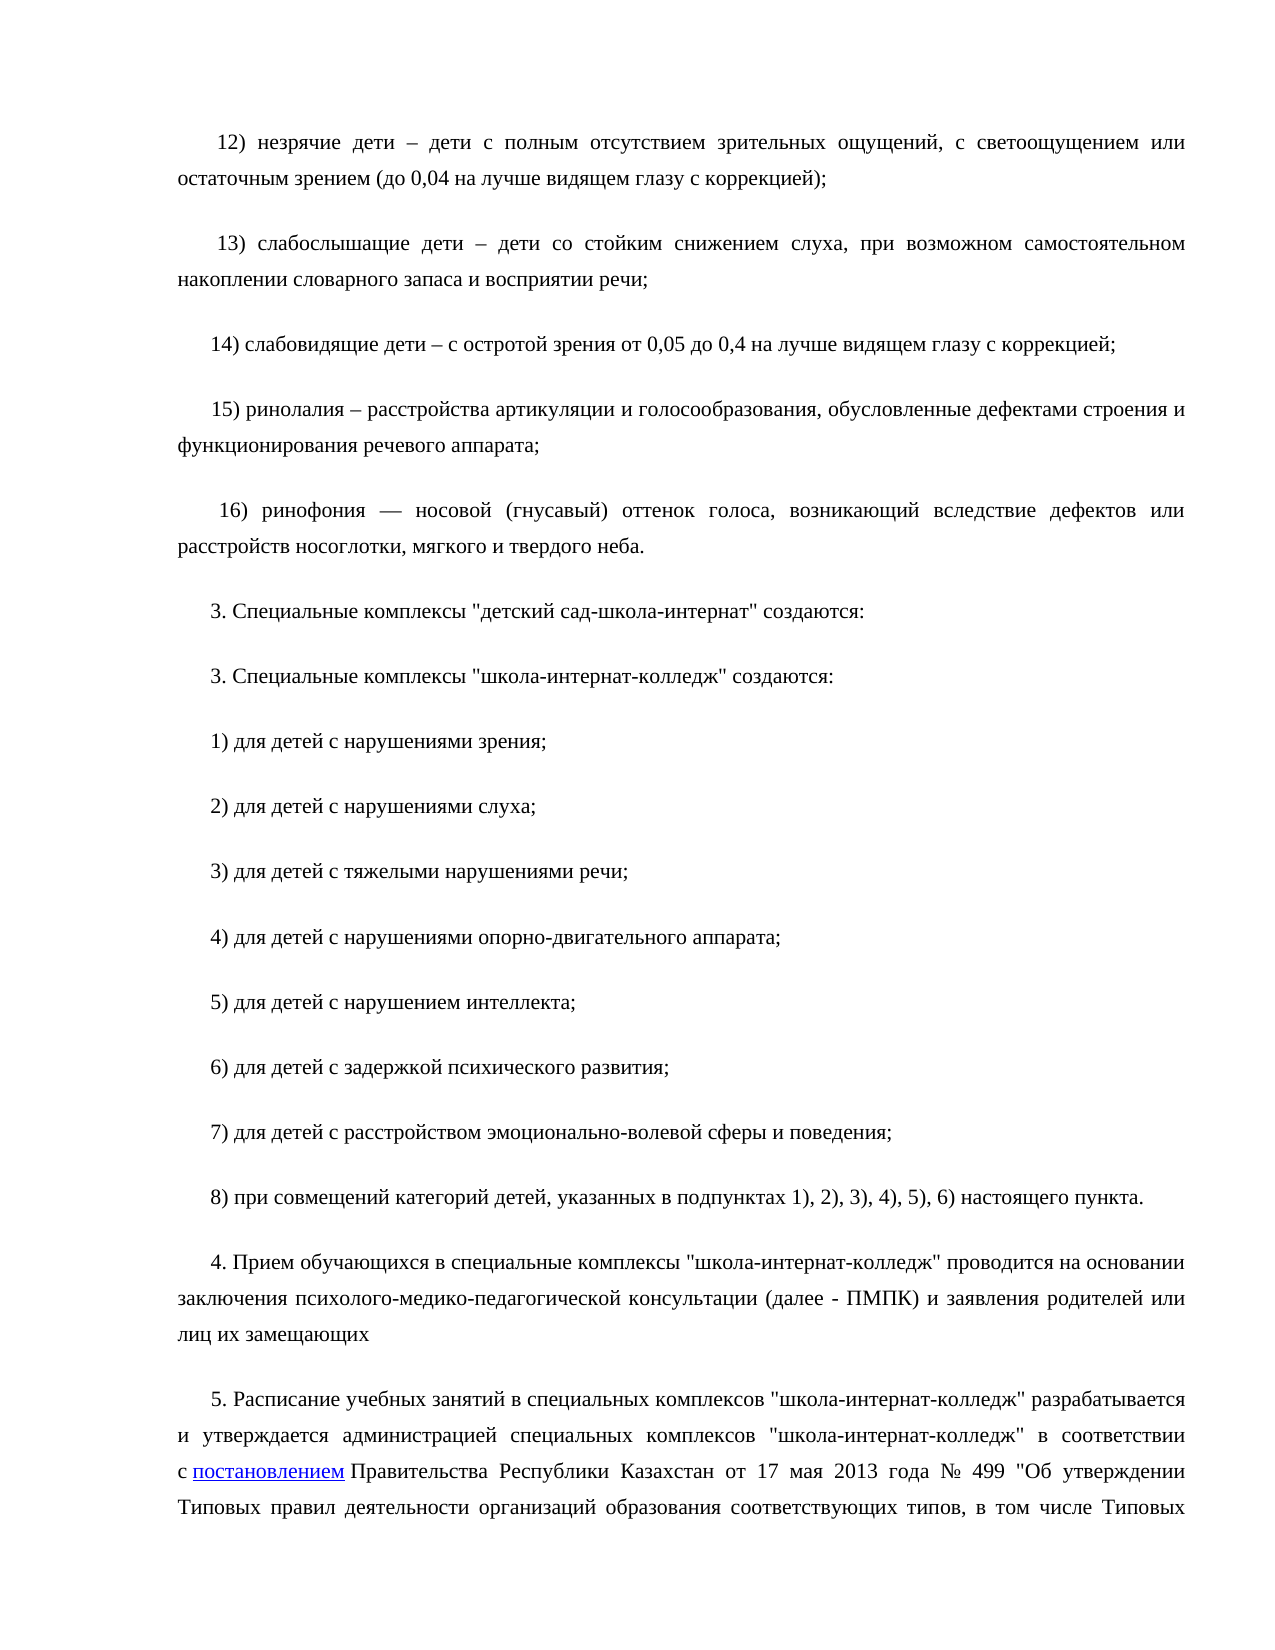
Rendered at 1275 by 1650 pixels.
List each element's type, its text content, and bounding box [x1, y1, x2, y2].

text 3. Специальные комплексы "школа-интернат-колледж" создаются: [177, 652, 1186, 688]
text 4. Прием обучающихся в специальные комплексы "школа-интернат-колледж" проводится на основании заключения психолого-медико-педагогической консультации (далее - ПМПК) и заявления родителей или лиц их замещающих [177, 1238, 1186, 1346]
text 14) слабовидящие дети – с остротой зрения от 0,05 до 0,4 на лучше видящем глазу с коррекцией; [177, 320, 1186, 356]
text 12) незрячие дети – дети с полным отсутствием зрительных ощущений, с светоощущением или остаточным зрением (до 0,04 на лучше видящем глазу с коррекцией); [177, 118, 1186, 190]
text 1) для детей с нарушениями зрения; [177, 718, 1186, 753]
text 7) для детей с расстройством эмоционально-волевой сферы и поведения; [177, 1108, 1186, 1144]
text 2) для детей с нарушениями слуха; [177, 783, 1186, 819]
text 16) ринофония — носовой (гнусавый) оттенок голоса, возникающий вследствие дефектов или расстройств носоглотки, мягкого и твердого неба. [177, 486, 1186, 558]
text 8) при совмещений категорий детей, указанных в подпунктах 1), 2), 3), 4), 5), 6) настоящего пункта. [177, 1173, 1186, 1209]
text 15) ринолалия – расстройства артикуляции и голосообразования, обусловленные дефектами строения и функционирования речевого аппарата; [177, 385, 1186, 457]
text 4) для детей с нарушениями опорно-двигательного аппарата; [177, 913, 1186, 949]
text 3) для детей с тяжелыми нарушениями речи; [177, 848, 1186, 884]
text 13) слабослышащие дети – дети со стойким снижением слуха, при возможном самостоятельном накоплении словарного запаса и восприятии речи; [177, 219, 1186, 291]
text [177, 1375, 1186, 1519]
text 5) для детей с нарушением интеллекта; [177, 978, 1186, 1014]
text 3. Специальные комплексы "детский сад-школа-интернат" создаются: [177, 587, 1186, 623]
text 6) для детей с задержкой психического развития; [177, 1043, 1186, 1079]
